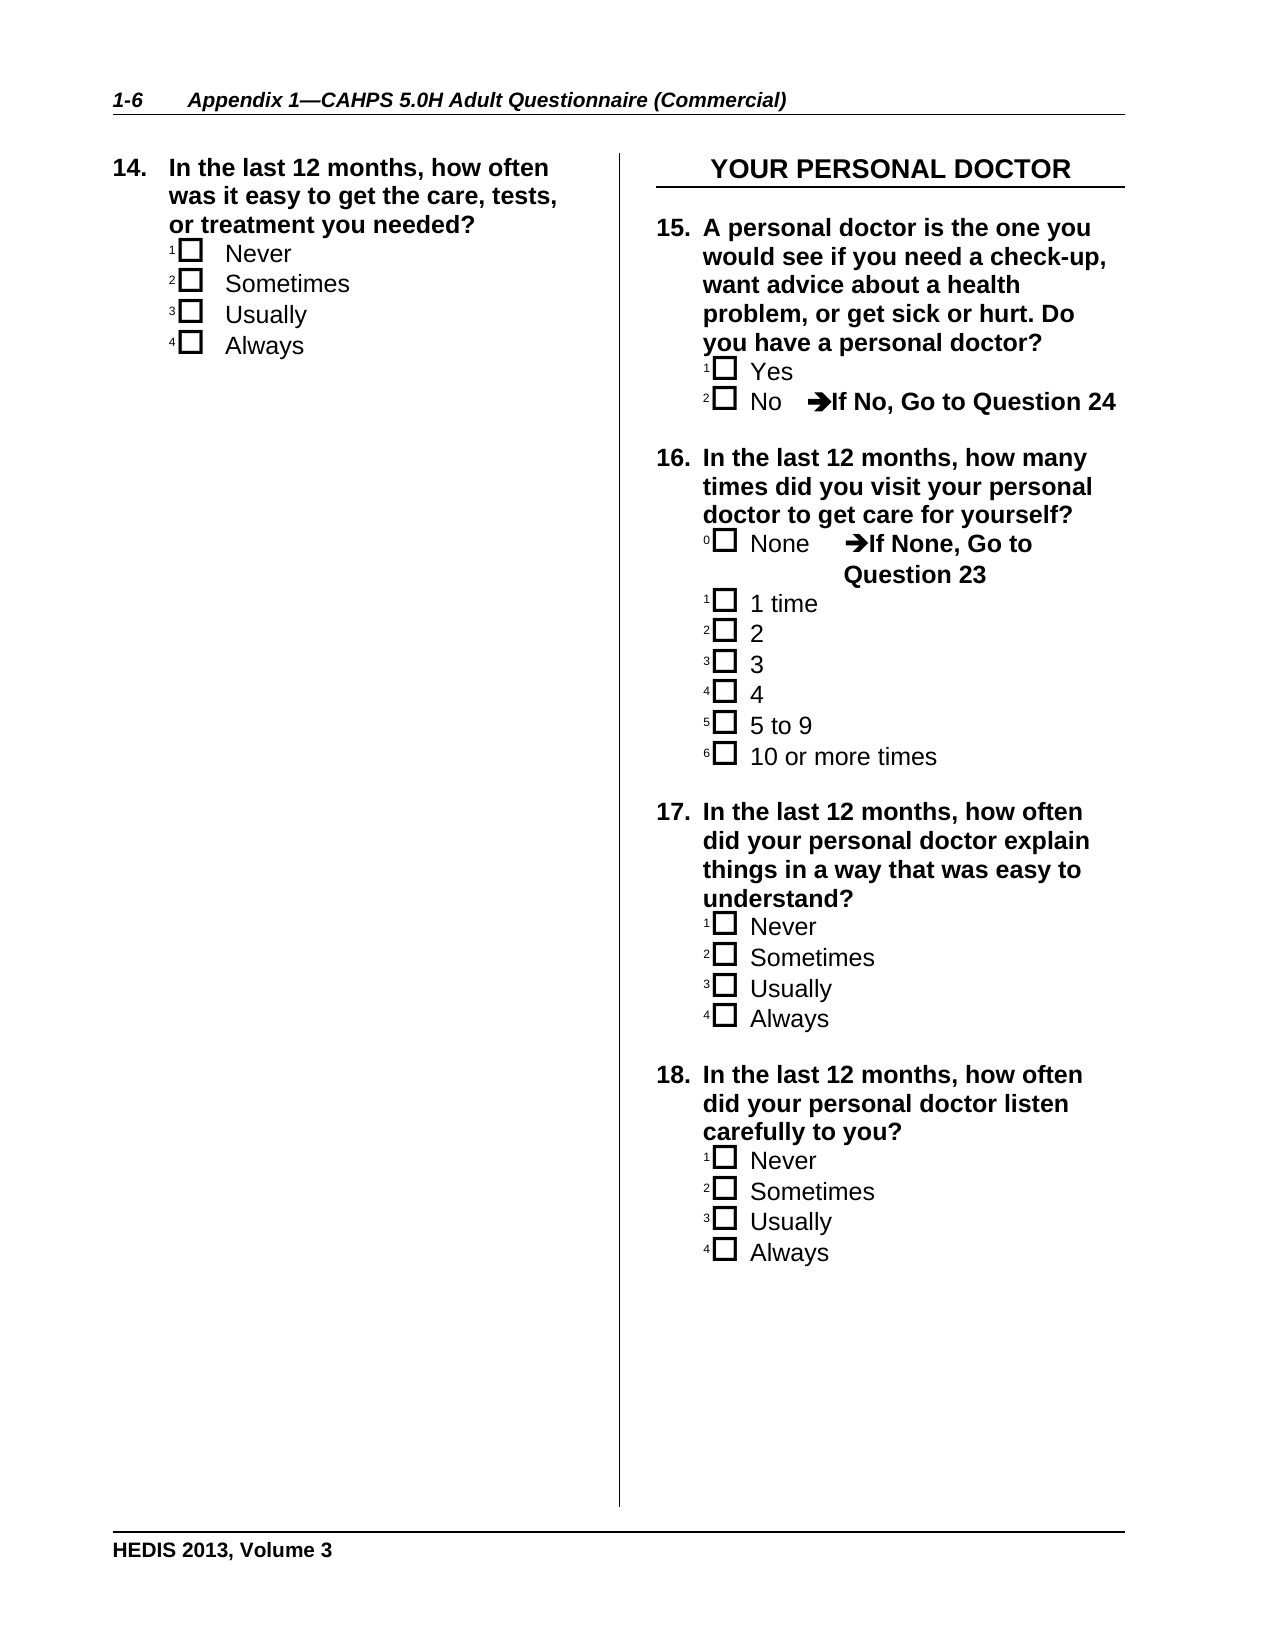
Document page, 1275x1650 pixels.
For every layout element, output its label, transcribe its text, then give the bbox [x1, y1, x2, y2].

text 15. A personal doctor is the one you would see if you need a check-up, want advice about a health problem, or get sick or hurt. Do you have a personal doctor? [656, 213, 1125, 357]
subtitle 17. In the last 12 months, how often did your personal doctor explain things in a way that was easy to understand? [656, 797, 1125, 912]
text 4 4 [703, 681, 1125, 711]
text 16. In the last 12 months, how many times did you visit your personal doctor to get care for yourself? [656, 443, 1125, 529]
text 3 Usually [169, 300, 581, 331]
text 1 Never [703, 1146, 1125, 1177]
text 2 Sometimes [169, 269, 581, 300]
text YOUR PERSONAL DOCTOR [656, 153, 1125, 186]
text 3 Usually [703, 1207, 1125, 1238]
text 2 No If No, Go to Question 24 [703, 387, 1125, 418]
text 3 3 [703, 650, 1125, 681]
text 4 Always [703, 1238, 1125, 1269]
text 6 10 or more times [703, 742, 1125, 772]
text 1 1 time [703, 589, 1125, 619]
text 14. In the last 12 months, how often was it easy to get the care, tests, or treatment you needed? [112, 153, 581, 239]
text 1 Never [703, 912, 1125, 943]
text 1 Never [169, 239, 581, 269]
text Question 23 [703, 560, 1125, 589]
text 2 Sometimes [703, 943, 1125, 974]
text 3 Usually [703, 974, 1125, 1004]
text 1 Yes [703, 357, 1125, 387]
text 4 Always [169, 331, 581, 361]
text 0 None If None, Go to [703, 529, 1125, 560]
text 5 5 to 9 [703, 711, 1125, 742]
text 4 Always [703, 1004, 1125, 1035]
text 2 2 [703, 619, 1125, 650]
text 2 Sometimes [703, 1177, 1125, 1207]
text 18. In the last 12 months, how often did your personal doctor listen carefully to you? [656, 1060, 1125, 1146]
